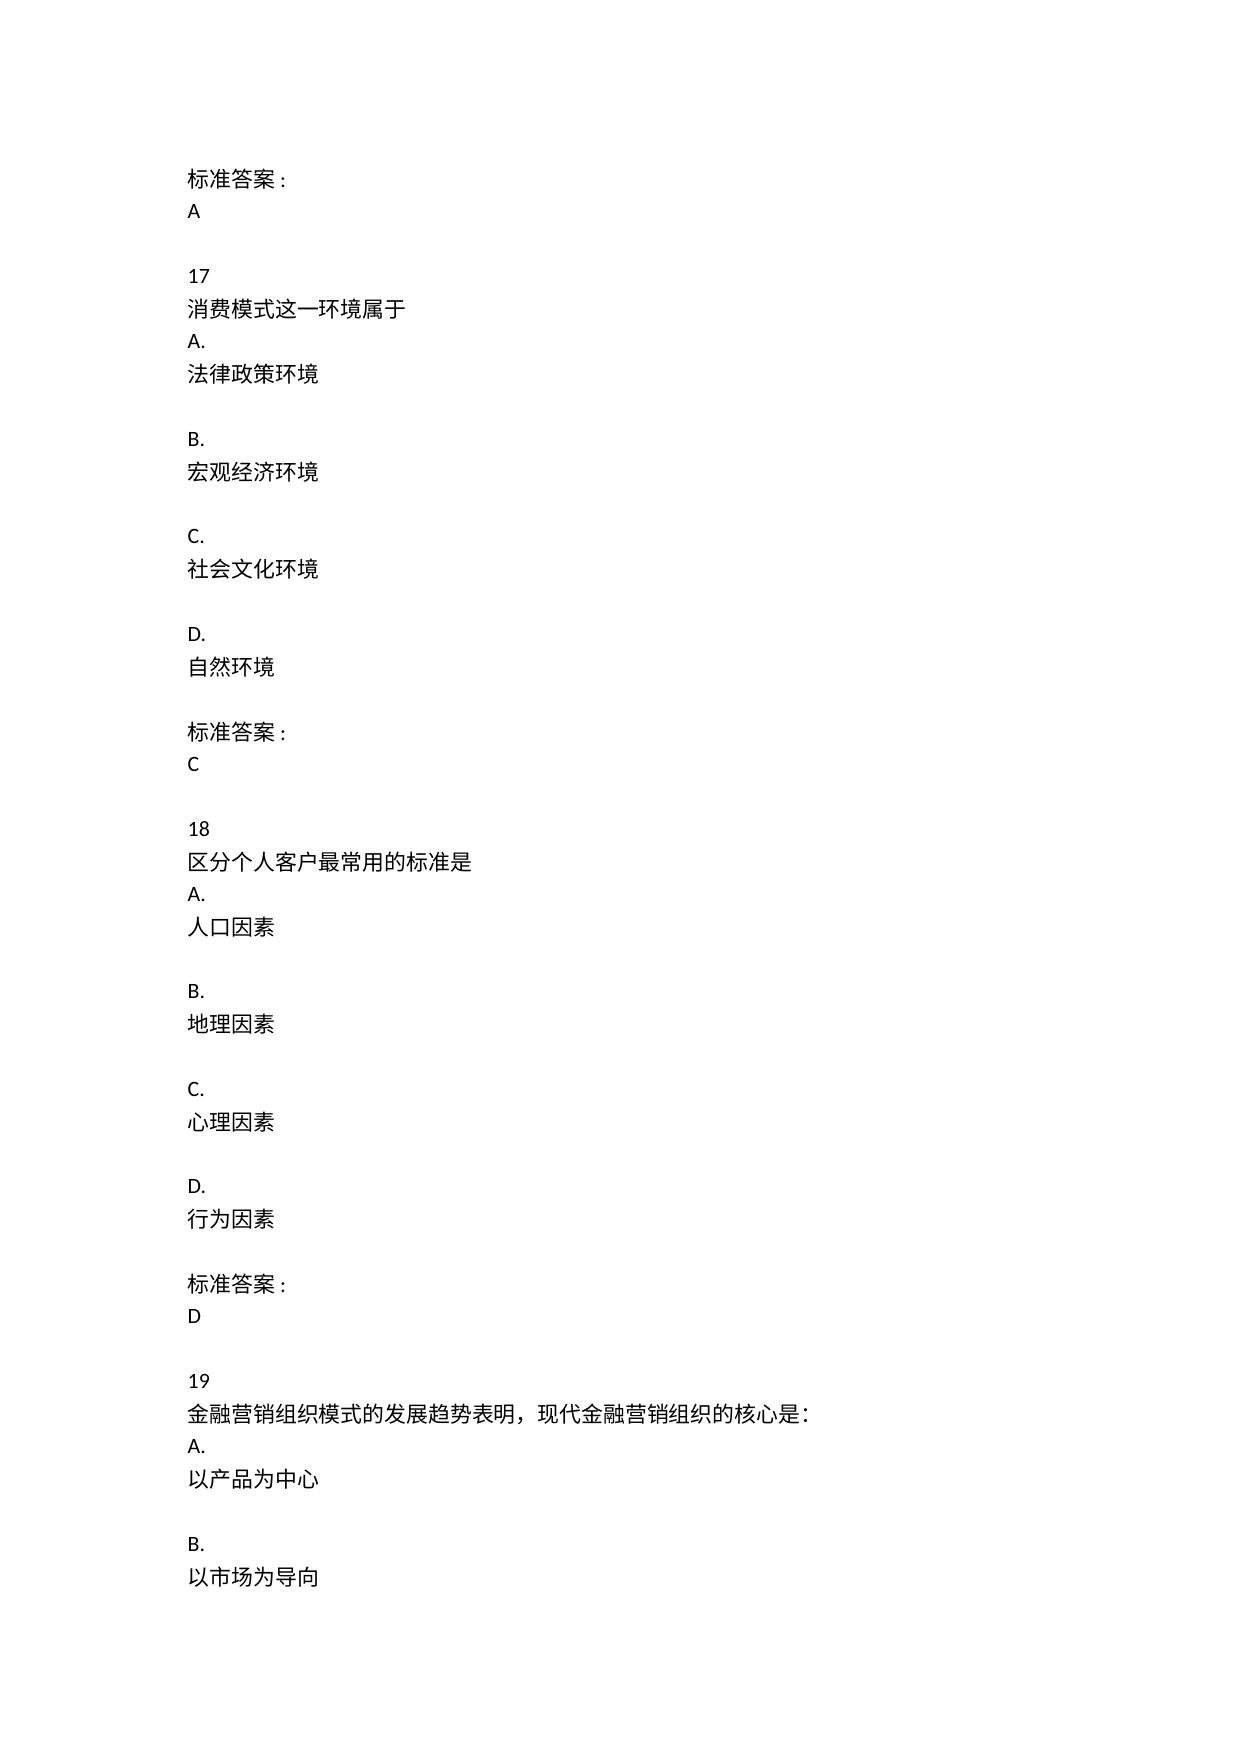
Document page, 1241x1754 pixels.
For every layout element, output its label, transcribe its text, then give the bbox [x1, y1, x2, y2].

text D. [187, 617, 1053, 649]
text 标准答案 : [187, 162, 1053, 194]
text 行为因素 [187, 1202, 1053, 1234]
text 心理因素 [187, 1104, 1053, 1137]
text 自然环境 [187, 649, 1053, 682]
text 社会文化环境 [187, 552, 1053, 584]
text C. [187, 1072, 1053, 1104]
text A. [187, 324, 1053, 357]
text 人口因素 [187, 909, 1053, 942]
text B. [187, 422, 1053, 454]
text 18 [187, 812, 1053, 844]
text B. [187, 1527, 1053, 1559]
text 以市场为导向 [187, 1559, 1053, 1592]
text 金融营销组织模式的发展趋势表明，现代金融营销组织的核心是： [187, 1397, 1053, 1429]
text 17 [187, 259, 1053, 292]
text 宏观经济环境 [187, 454, 1053, 487]
text A [187, 194, 1053, 227]
text 以产品为中心 [187, 1462, 1053, 1494]
text D [187, 1299, 1053, 1332]
text 地理因素 [187, 1007, 1053, 1039]
text C [187, 747, 1053, 779]
text 区分个人客户最常用的标准是 [187, 844, 1053, 877]
text B. [187, 974, 1053, 1007]
text 标准答案 : [187, 1267, 1053, 1299]
text 法律政策环境 [187, 357, 1053, 389]
text C. [187, 519, 1053, 552]
text A. [187, 1429, 1053, 1462]
text A. [187, 877, 1053, 909]
text 标准答案 : [187, 714, 1053, 747]
text D. [187, 1169, 1053, 1202]
text 19 [187, 1364, 1053, 1397]
text 消费模式这一环境属于 [187, 292, 1053, 324]
